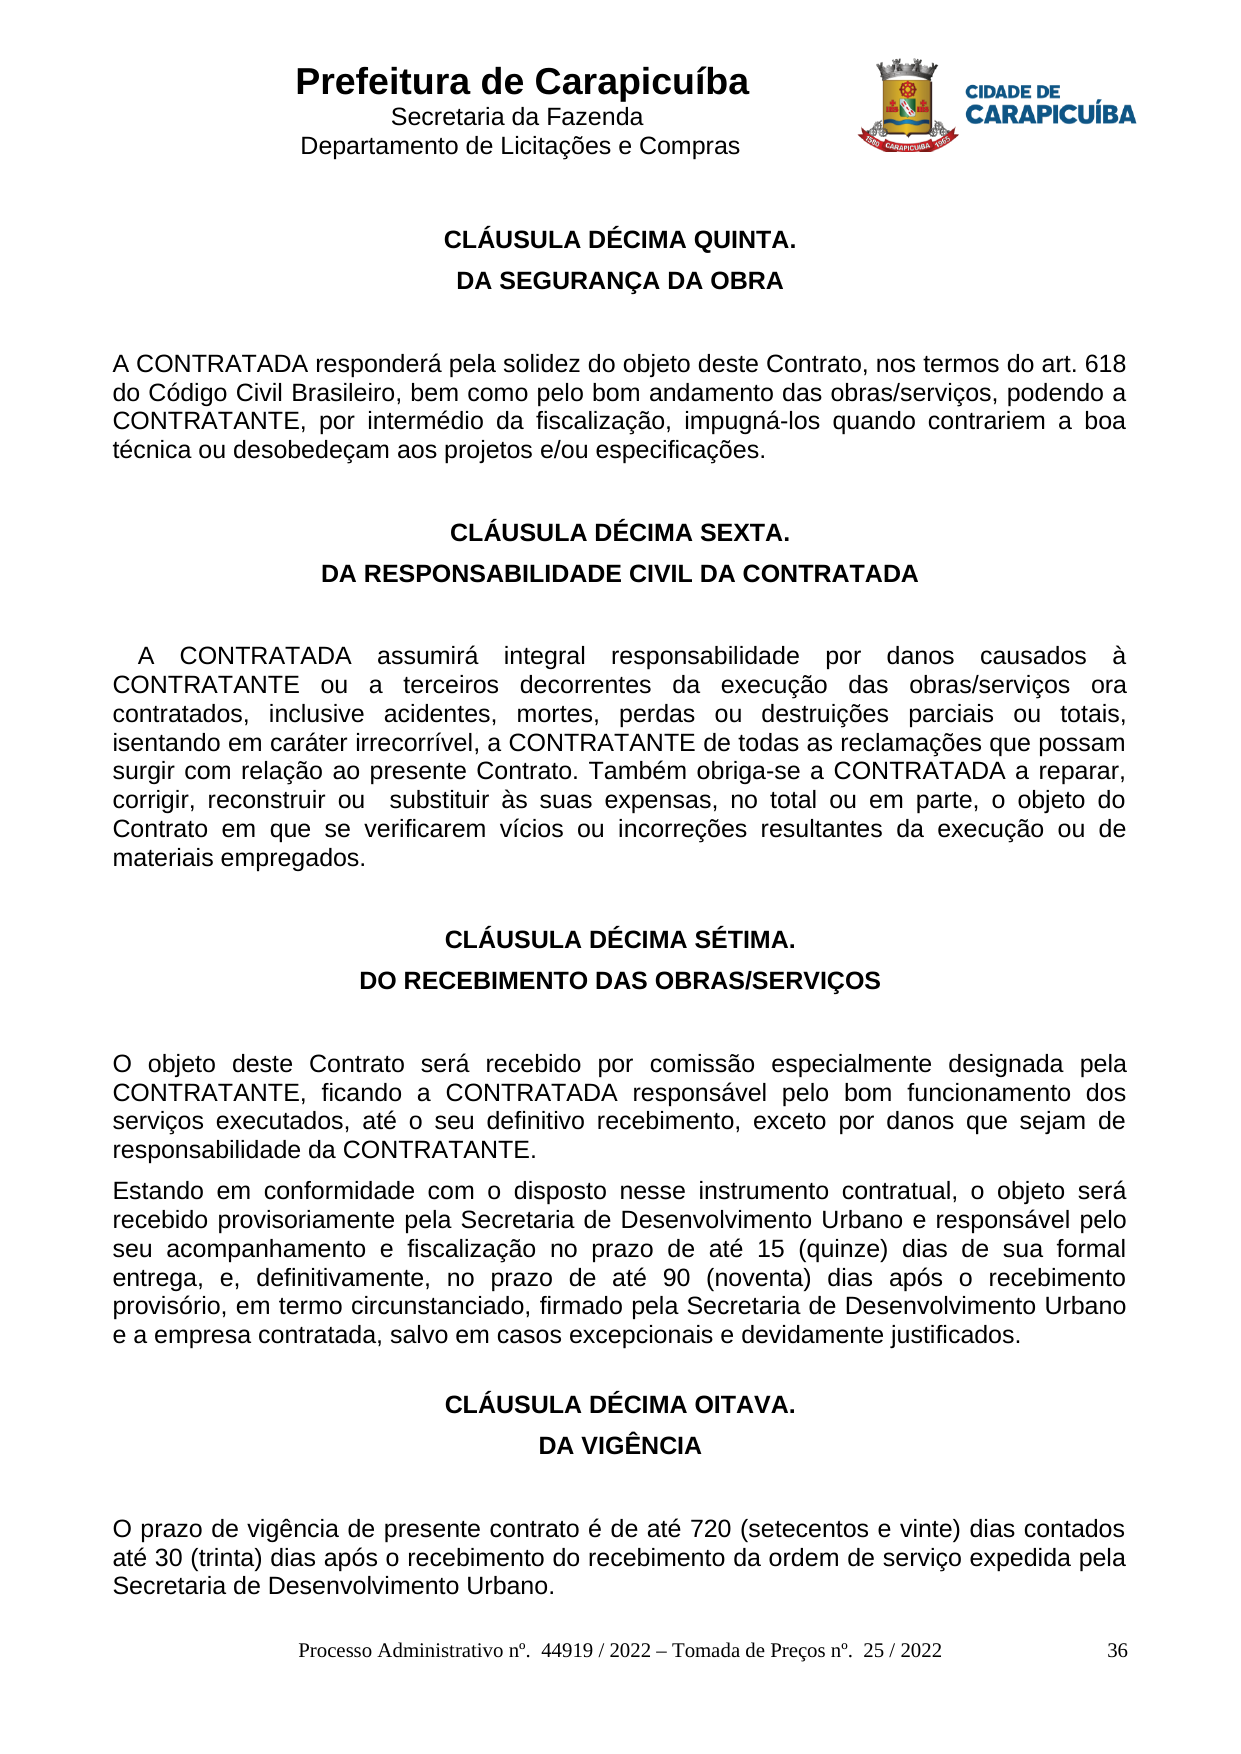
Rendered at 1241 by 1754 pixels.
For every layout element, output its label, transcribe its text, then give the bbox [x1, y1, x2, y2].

text DA SEGURANÇA DA OBRA [112, 266, 1128, 295]
text DA VIGÊNCIA [112, 1431, 1128, 1460]
text DA RESPONSABILIDADE CIVIL DA CONTRATADA [112, 559, 1128, 587]
text A CONTRATADA responderá pela solidez do objeto deste Contrato, nos termos do art. 618 do Código Civil Brasileiro, bem como pelo bom andamento das obras/serviços, podendo a CONTRATANTE, por intermédio da fiscalização, impugná-los quando contrariem a boa técnica ou desobedeçam aos projetos e/ou especificações. [112, 349, 1128, 464]
picture [857, 57, 1139, 152]
text CLÁUSULA DÉCIMA QUINTA. [112, 225, 1128, 254]
text O prazo de vigência de presente contrato é de até 720 (setecentos e vinte) dias contados até 30 (trinta) dias após o recebimento do recebimento da ordem de serviço expedida pela Secretaria de Desenvolvimento Urbano. [112, 1514, 1128, 1600]
text Estando em conformidade com o disposto nesse instrumento contratual, o objeto será recebido provisoriamente pela Secretaria de Desenvolvimento Urbano e responsável pelo seu acompanhamento e fiscalização no prazo de até 15 (quinze) dias de sua formal entrega, e, definitivamente, no prazo de até 90 (noventa) dias após o recebimento provisório, em termo circunstanciado, firmado pela Secretaria de Desenvolvimento Urbano e a empresa contratada, salvo em casos excepcionais e devidamente justificados. [112, 1176, 1128, 1349]
text O objeto deste Contrato será recebido por comissão especialmente designada pela CONTRATANTE, ficando a CONTRATADA responsável pelo bom funcionamento dos serviços executados, até o seu definitivo recebimento, exceto por danos que sejam de responsabilidade da CONTRATANTE. [112, 1049, 1128, 1164]
text CLÁUSULA DÉCIMA SÉTIMA. [112, 925, 1128, 954]
text A CONTRATADA assumirá integral responsabilidade por danos causados à CONTRATANTE ou a terceiros decorrentes da execução das obras/serviços ora contratados, inclusive acidentes, mortes, perdas ou destruições parciais ou totais, isentando em caráter irrecorrível, a CONTRATANTE de todas as reclamações que possam surgir com relação ao presente Contrato. Também obriga-se a CONTRATADA a reparar, corrigir, reconstruir ou substituir às suas expensas, no total ou em parte, o objeto do Contrato em que se verificarem vícios ou incorreções resultantes da execução ou de materiais empregados. [112, 641, 1128, 871]
text CLÁUSULA DÉCIMA OITAVA. [112, 1390, 1128, 1419]
text DO RECEBIMENTO DAS OBRAS/SERVIÇOS [112, 966, 1128, 995]
text CLÁUSULA DÉCIMA SEXTA. [112, 517, 1128, 546]
